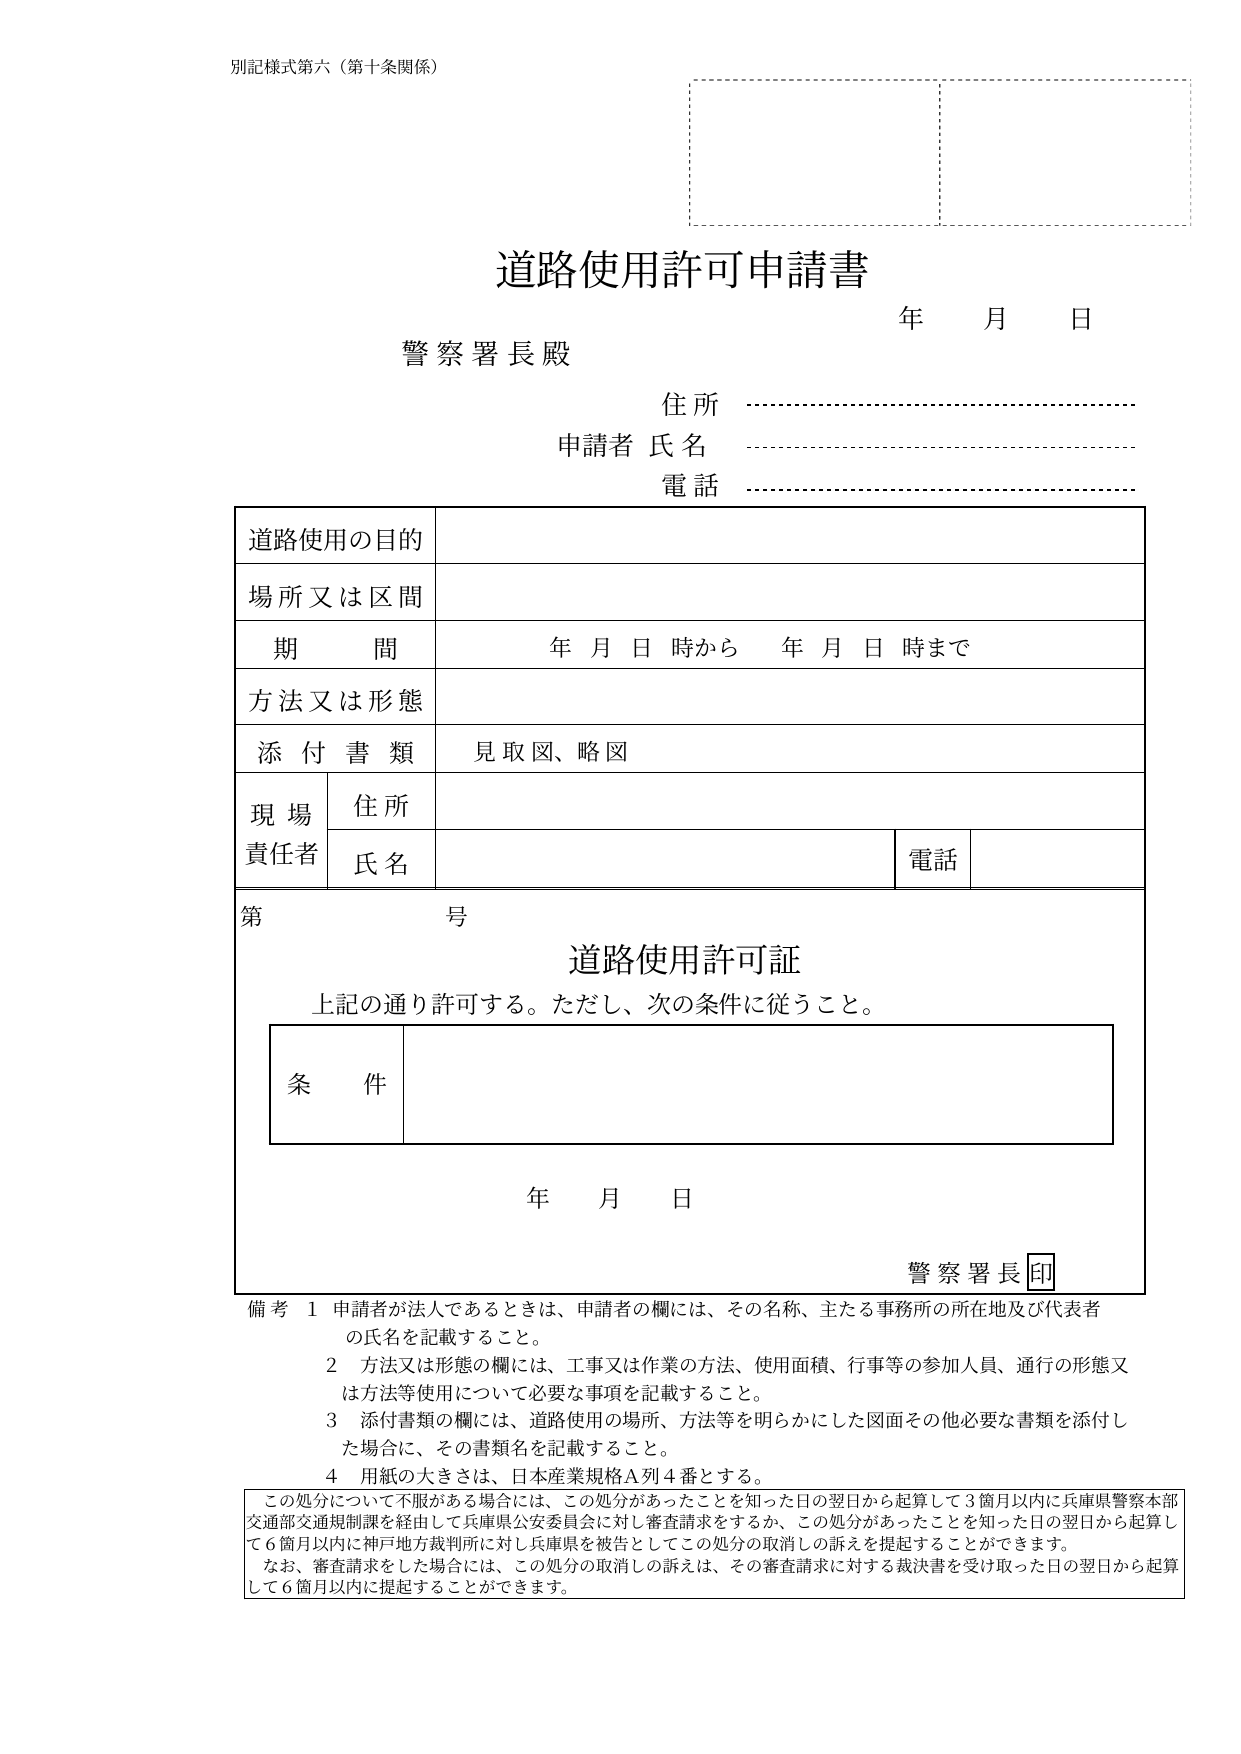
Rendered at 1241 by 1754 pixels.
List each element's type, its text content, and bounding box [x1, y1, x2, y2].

table_cell 見 取 図、略 図 [436, 725, 1144, 772]
table_cell [436, 830, 894, 887]
table_cell 現 場責任者 [236, 773, 327, 887]
table_header [436, 508, 1144, 563]
table_cell 期 間 [236, 621, 435, 668]
list 添付書類の欄には、道路使用の場所、方法等を明らかにした図面その他必要な書類を添付し [323, 1406, 1182, 1433]
text 電 話 [557, 465, 1136, 503]
table_cell 氏 名 [328, 830, 435, 887]
table_header 道路使用の目的 [236, 508, 435, 563]
text 住 所申請者 氏 名 [557, 385, 1136, 462]
picture [688, 79, 1192, 226]
table_cell [436, 773, 1144, 828]
text なお、審査請求をした場合には、この処分の取消しの訴えは、その審査請求に対する裁決書を受け取った日の翌日から起算して６箇月以内に提起することができます。 [245, 1554, 1184, 1598]
table_cell [436, 669, 1144, 724]
table_cell 第 号 道路使用許可証 上記の通り許可する。ただし、次の条件に従うこと。 年 月 日 警 察 署 長 印 [236, 890, 1144, 1293]
text た場合に、その書類名を記載すること。 [323, 1434, 1182, 1461]
table_cell 方法又は形態 [236, 669, 435, 724]
text 年 月 日 警 察 署 長 殿 [401, 302, 1152, 373]
text 備 考 １ 申請者が法人であるときは、申請者の欄には、その名称、主たる事務所の所在地及び代表者 [247, 1295, 1182, 1322]
table_cell 場所又は区間 [236, 564, 435, 620]
table_cell [436, 564, 1144, 620]
table_cell 電話 [896, 830, 970, 887]
text は方法等使用について必要な事項を記載すること。 [323, 1378, 1182, 1405]
list 用紙の大きさは、日本産業規格Ａ列４番とする。 [323, 1462, 1182, 1488]
table_cell [971, 830, 1144, 887]
text 別記様式第六（第十条関係） [230, 54, 1182, 78]
text の氏名を記載すること。 [242, 1323, 1182, 1350]
table_cell 年 月 日 時から 年 月 日 時まで [436, 621, 1144, 668]
subtitle 道路使用許可申請書 [230, 237, 1134, 297]
table_cell 添 付 書 類 [236, 725, 435, 772]
text この処分について不服がある場合には、この処分があったことを知った日の翌日から起算して３箇月以内に兵庫県警察本部交通部交通規制課を経由して兵庫県公安委員会に対し審査請求をするか、この処分があったことを知った日の翌日から起算して６箇月以内に神戸地方裁判所に対し兵庫県を被告としてこの処分の取消しの訴えを提起することができます。 [245, 1490, 1184, 1554]
list 方法又は形態の欄には、工事又は作業の方法、使用面積、行事等の参加人員、通行の形態又 [323, 1351, 1182, 1378]
table_cell 住 所 [328, 773, 435, 828]
